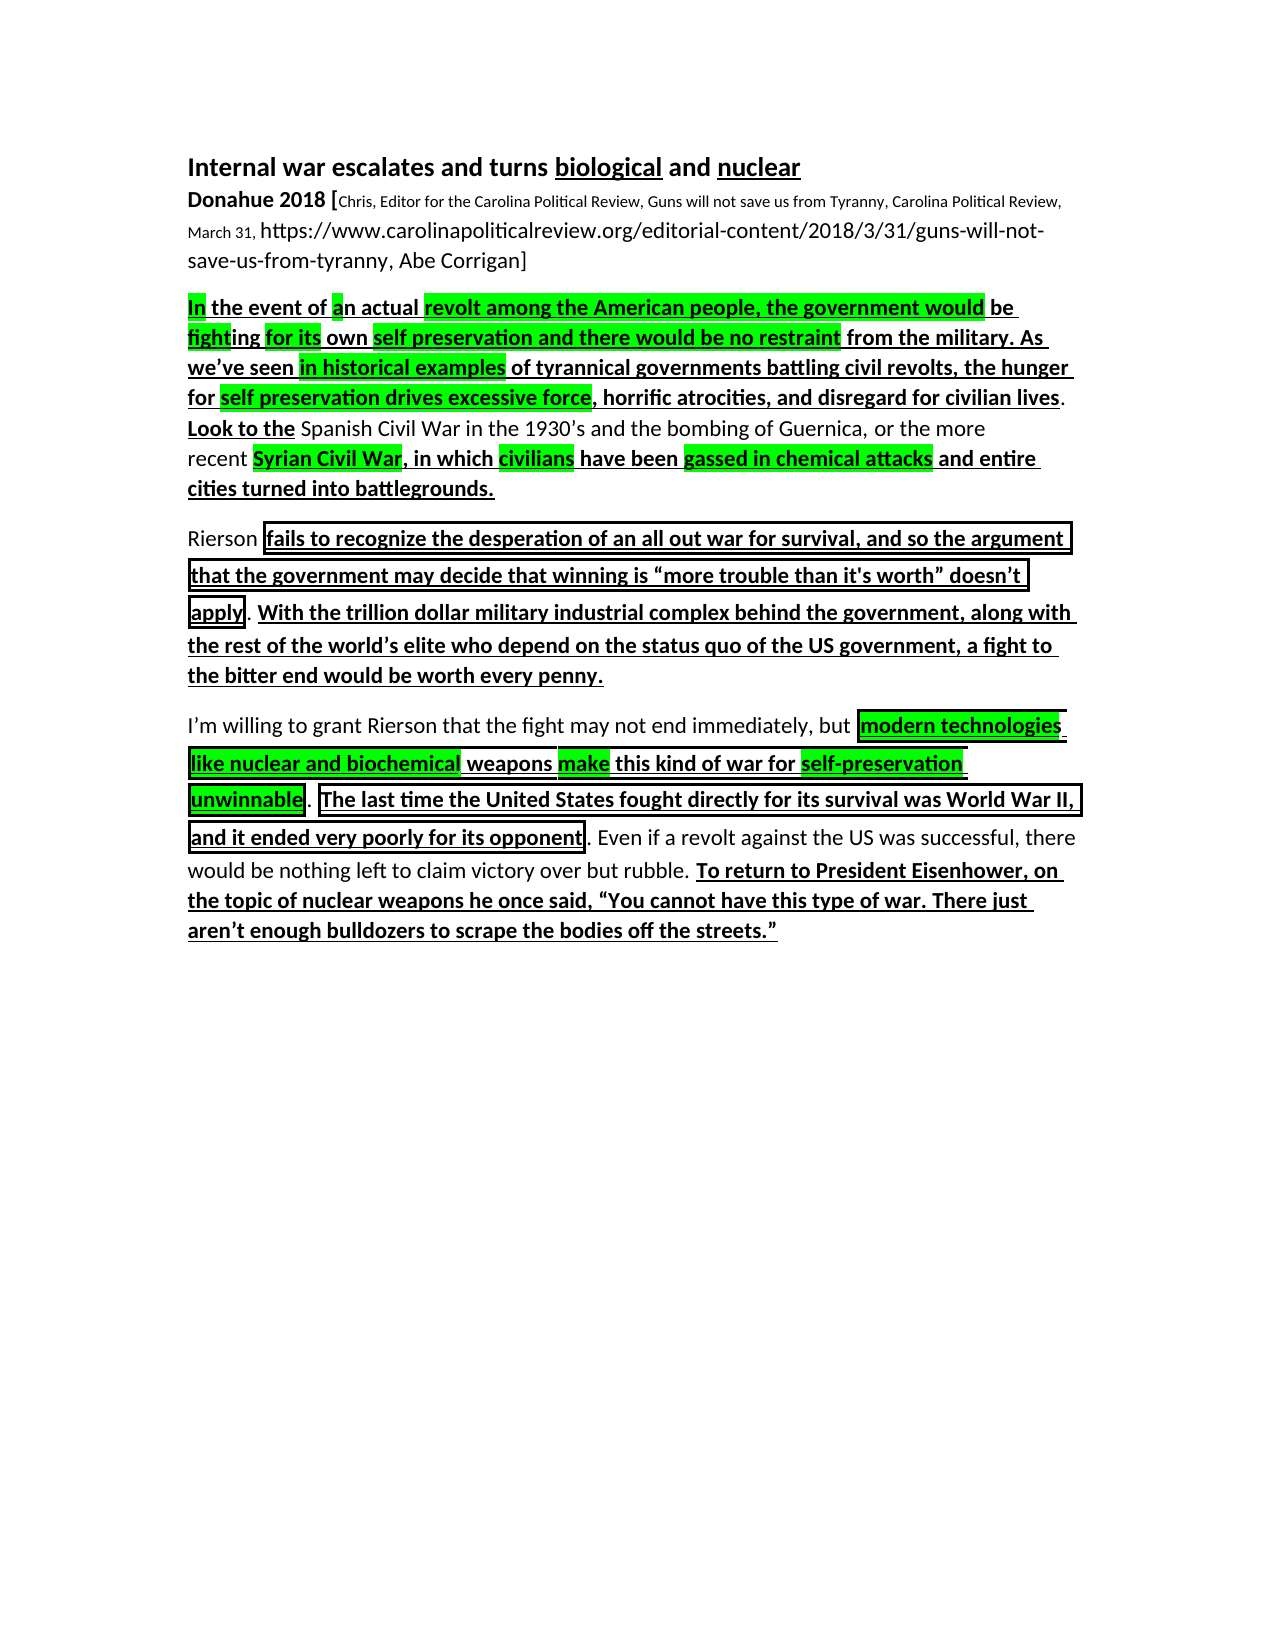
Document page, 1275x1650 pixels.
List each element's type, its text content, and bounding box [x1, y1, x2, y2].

text Donahue 2018 [Chris, Editor for the Carolina Political Review, Guns will not save us from Tyranny, Carolina Political Review, March 31, https://www.carolinapoliticalreview.org/editorial-content/2018/3/31/guns-will-not-save-us-from-tyranny, Abe Corrigan] [187, 186, 1087, 274]
subtitle Internal war escalates and turns biological and nuclear [187, 150, 1087, 183]
text Rierson fails to recognize the desperation of an all out war for survival, and so the argument that the government may decide that winning is “more trouble than it's worth” doesn’t apply. With the trillion dollar military industrial complex behind the government, along with the rest of the world’s elite who depend on the status quo of the US government, a fight to the bitter end would be worth every penny. [187, 521, 1087, 690]
text I’m willing to grant Rierson that the fight may not end immediately, but modern technologies like nuclear and biochemical weapons make this kind of war for self-preservation unwinnable. The last time the United States fought directly for its survival was World War II, and it ended very poorly for its opponent. Even if a revolt against the US was successful, there would be nothing left to claim victory over but rubble. To return to President Eisenhower, on the topic of nuclear weapons he once said, “You cannot have this type of war. There just aren’t enough bulldozers to scrape the bodies off the streets.” [187, 708, 1087, 944]
text In the event of an actual revolt among the American people, the government would be fighting for its own self preservation and there would be no restraint from the military. As we’ve seen in historical examples of tyrannical governments battling civil revolts, the hunger for self preservation drives excessive force, horrific atrocities, and disregard for civilian lives. Look to the Spanish Civil War in the 1930’s and the bombing of Guernica, or the more recent Syrian Civil War, in which civilians have been gassed in chemical attacks and entire cities turned into battlegrounds. [187, 293, 1087, 502]
